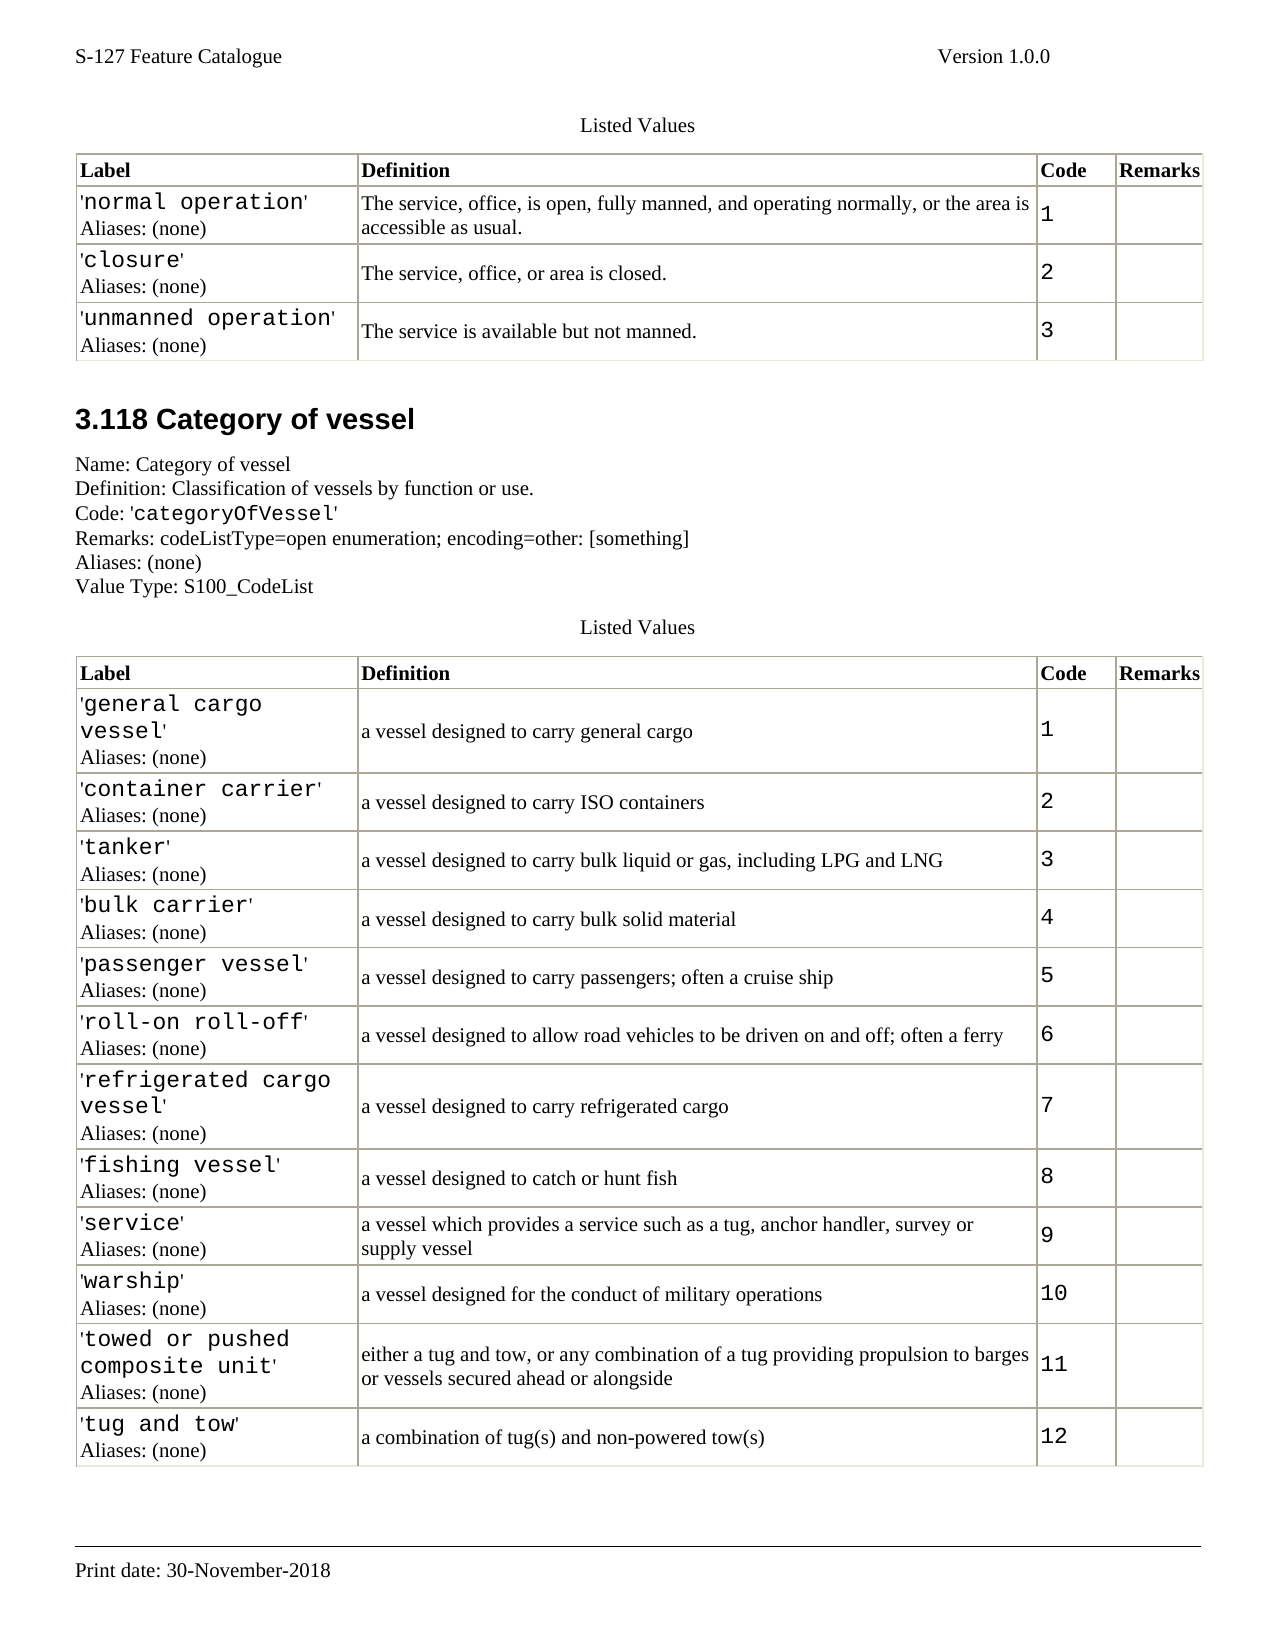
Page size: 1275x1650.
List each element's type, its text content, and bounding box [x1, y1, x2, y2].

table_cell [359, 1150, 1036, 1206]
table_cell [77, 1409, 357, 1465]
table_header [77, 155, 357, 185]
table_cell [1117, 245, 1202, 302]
text Name: Category of vessel Definition: Classification of vessels by function or use. Code: 'categoryOfVessel' Remarks: codeListType=open enumeration; encoding=other: [something] Aliases: (none) Value Type: S100_CodeList [75, 452, 1200, 598]
text Listed Values [75, 615, 1200, 639]
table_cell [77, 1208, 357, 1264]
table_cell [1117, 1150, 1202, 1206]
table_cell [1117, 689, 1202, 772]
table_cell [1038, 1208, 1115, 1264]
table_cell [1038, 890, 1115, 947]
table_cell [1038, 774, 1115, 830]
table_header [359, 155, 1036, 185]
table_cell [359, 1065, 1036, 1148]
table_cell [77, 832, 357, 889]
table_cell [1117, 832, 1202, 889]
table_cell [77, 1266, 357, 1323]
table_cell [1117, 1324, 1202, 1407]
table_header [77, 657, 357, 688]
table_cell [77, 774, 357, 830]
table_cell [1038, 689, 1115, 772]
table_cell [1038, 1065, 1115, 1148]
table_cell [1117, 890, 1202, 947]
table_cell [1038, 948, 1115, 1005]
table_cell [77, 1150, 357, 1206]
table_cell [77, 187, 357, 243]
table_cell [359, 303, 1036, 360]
text Listed Values [75, 112, 1200, 137]
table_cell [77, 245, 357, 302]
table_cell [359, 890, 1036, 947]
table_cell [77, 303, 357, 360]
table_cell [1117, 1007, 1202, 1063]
subtitle 3.118 Category of vessel [75, 402, 1200, 436]
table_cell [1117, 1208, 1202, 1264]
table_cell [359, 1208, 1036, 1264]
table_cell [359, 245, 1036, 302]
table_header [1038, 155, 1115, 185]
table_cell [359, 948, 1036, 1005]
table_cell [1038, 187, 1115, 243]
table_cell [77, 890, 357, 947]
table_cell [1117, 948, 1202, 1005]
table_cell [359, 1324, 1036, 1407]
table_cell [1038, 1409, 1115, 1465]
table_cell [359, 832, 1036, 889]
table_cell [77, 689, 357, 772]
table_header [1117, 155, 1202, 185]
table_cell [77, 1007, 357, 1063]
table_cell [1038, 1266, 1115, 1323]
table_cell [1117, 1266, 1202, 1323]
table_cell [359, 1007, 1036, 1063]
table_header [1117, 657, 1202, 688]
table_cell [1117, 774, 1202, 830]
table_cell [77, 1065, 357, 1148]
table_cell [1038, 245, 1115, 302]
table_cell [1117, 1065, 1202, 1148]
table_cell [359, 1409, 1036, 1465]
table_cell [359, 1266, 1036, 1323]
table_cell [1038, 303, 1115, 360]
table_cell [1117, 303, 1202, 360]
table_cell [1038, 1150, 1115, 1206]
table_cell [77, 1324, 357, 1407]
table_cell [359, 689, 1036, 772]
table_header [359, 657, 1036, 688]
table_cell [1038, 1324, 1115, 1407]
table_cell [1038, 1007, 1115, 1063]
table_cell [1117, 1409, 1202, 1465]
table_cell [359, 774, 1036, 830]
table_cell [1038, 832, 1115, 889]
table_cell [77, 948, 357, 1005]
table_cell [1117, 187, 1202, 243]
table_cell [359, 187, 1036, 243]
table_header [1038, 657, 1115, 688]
